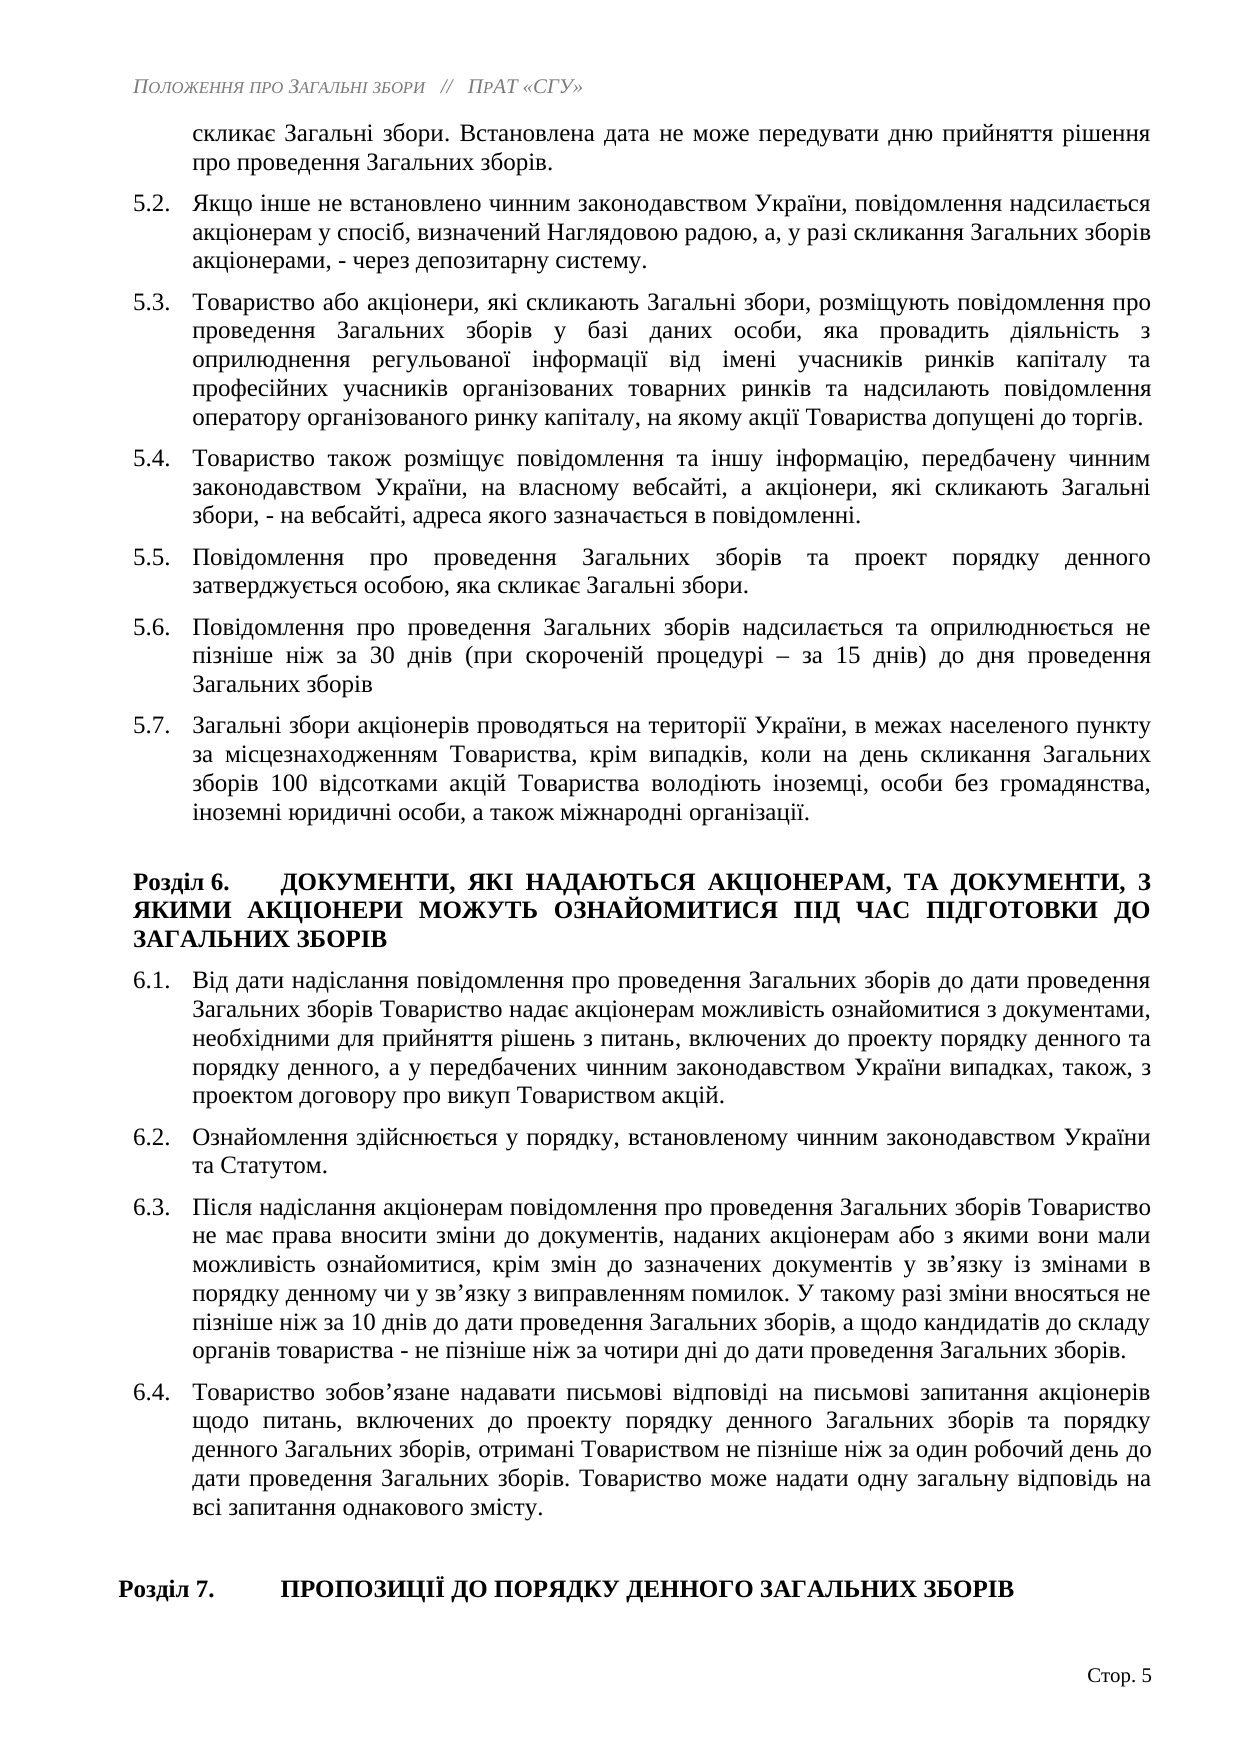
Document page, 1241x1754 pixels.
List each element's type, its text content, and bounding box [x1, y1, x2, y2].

list Товариство або акціонери, які скликають Загальні збори, розміщують повідомлення про проведення Загальних зборів у базі даних особи, яка провадить діяльність з оприлюднення регульованої інформації від імені учасників ринків капіталу та професійних учасників організованих товарних ринків та надсилають повідомлення оператору організованого ринку капіталу, на якому акції Товариства допущені до торгів. [133, 287, 1152, 431]
list Ознайомлення здійснюється у порядку, встановленому чинним законодавством України та Статутом. [133, 1122, 1152, 1179]
list Товариство також розміщує повідомлення та іншу інформацію, передбачену чинним законодавством України, на власному вебсайті, а акціонери, які скликають Загальні збори, - на вебсайті, адреса якого зазначається в повідомленні. [133, 443, 1152, 529]
list Повідомлення про проведення Загальних зборів та проект порядку денного затверджується особою, яка скликає Загальні збори. [133, 542, 1152, 599]
list Від дати надіслання повідомлення про проведення Загальних зборів до дати проведення Загальних зборів Товариство надає акціонерам можливість ознайомитися з документами, необхідними для прийняття рішень з питань, включених до проекту порядку денного та порядку денного, а у передбачених чинним законодавством України випадках, також, з проектом договору про викуп Товариством акцій. [133, 966, 1152, 1109]
list Повідомлення про проведення Загальних зборів надсилається та оприлюднюється не пізніше ніж за 30 днів (при скороченій процедурі – за 15 днів) до дня проведення Загальних зборів [133, 612, 1152, 698]
list Товариство зобов’язане надавати письмові відповіді на письмові запитання акціонерів щодо питань, включених до проекту порядку денного Загальних зборів та порядку денного Загальних зборів, отримані Товариством не пізніше ніж за один робочий день до дати проведення Загальних зборів. Товариство може надати одну загальну відповідь на всі запитання однакового змісту. [133, 1377, 1152, 1521]
list Якщо інше не встановлено чинним законодавством України, повідомлення надсилається акціонерам у спосіб, визначений Наглядовою радою, а, у разі скликання Загальних зборів акціонерами, - через депозитарну систему. [133, 188, 1152, 274]
list Після надіслання акціонерам повідомлення про проведення Загальних зборів Товариство не має права вносити зміни до документів, наданих акціонерам або з якими вони мали можливість ознайомитися, крім змін до зазначених документів у зв’язку із змінами в порядку денному чи у зв’язку з виправленням помилок. У такому разі зміни вносяться не пізніше ніж за 10 днів до дати проведення Загальних зборів, а щодо кандидатів до складу органів товариства - не пізніше ніж за чотири дні до дати проведення Загальних зборів. [133, 1192, 1152, 1364]
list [133, 118, 1152, 176]
list ДОКУМЕНТИ, ЯКІ НАДАЮТЬСЯ АКЦІОНЕРАМ, ТА ДОКУМЕНТИ, З ЯКИМИ АКЦІОНЕРИ МОЖУТЬ ОЗНАЙОМИТИСЯ ПІД ЧАС ПІДГОТОВКИ ДО ЗАГАЛЬНИХ ЗБОРІВ [133, 867, 1152, 953]
list Загальні збори акціонерів проводяться на території України, в межах населеного пункту за місцезнаходженням Товариства, крім випадків, коли на день скликання Загальних зборів 100 відсотками акцій Товариства володіють іноземці, особи без громадянства, іноземні юридичні особи, а також міжнародні організації. [133, 711, 1152, 826]
list ПРОПОЗИЦІЇ ДО ПОРЯДКУ ДЕННОГО ЗАГАЛЬНИХ ЗБОРІВ [118, 1574, 1152, 1603]
